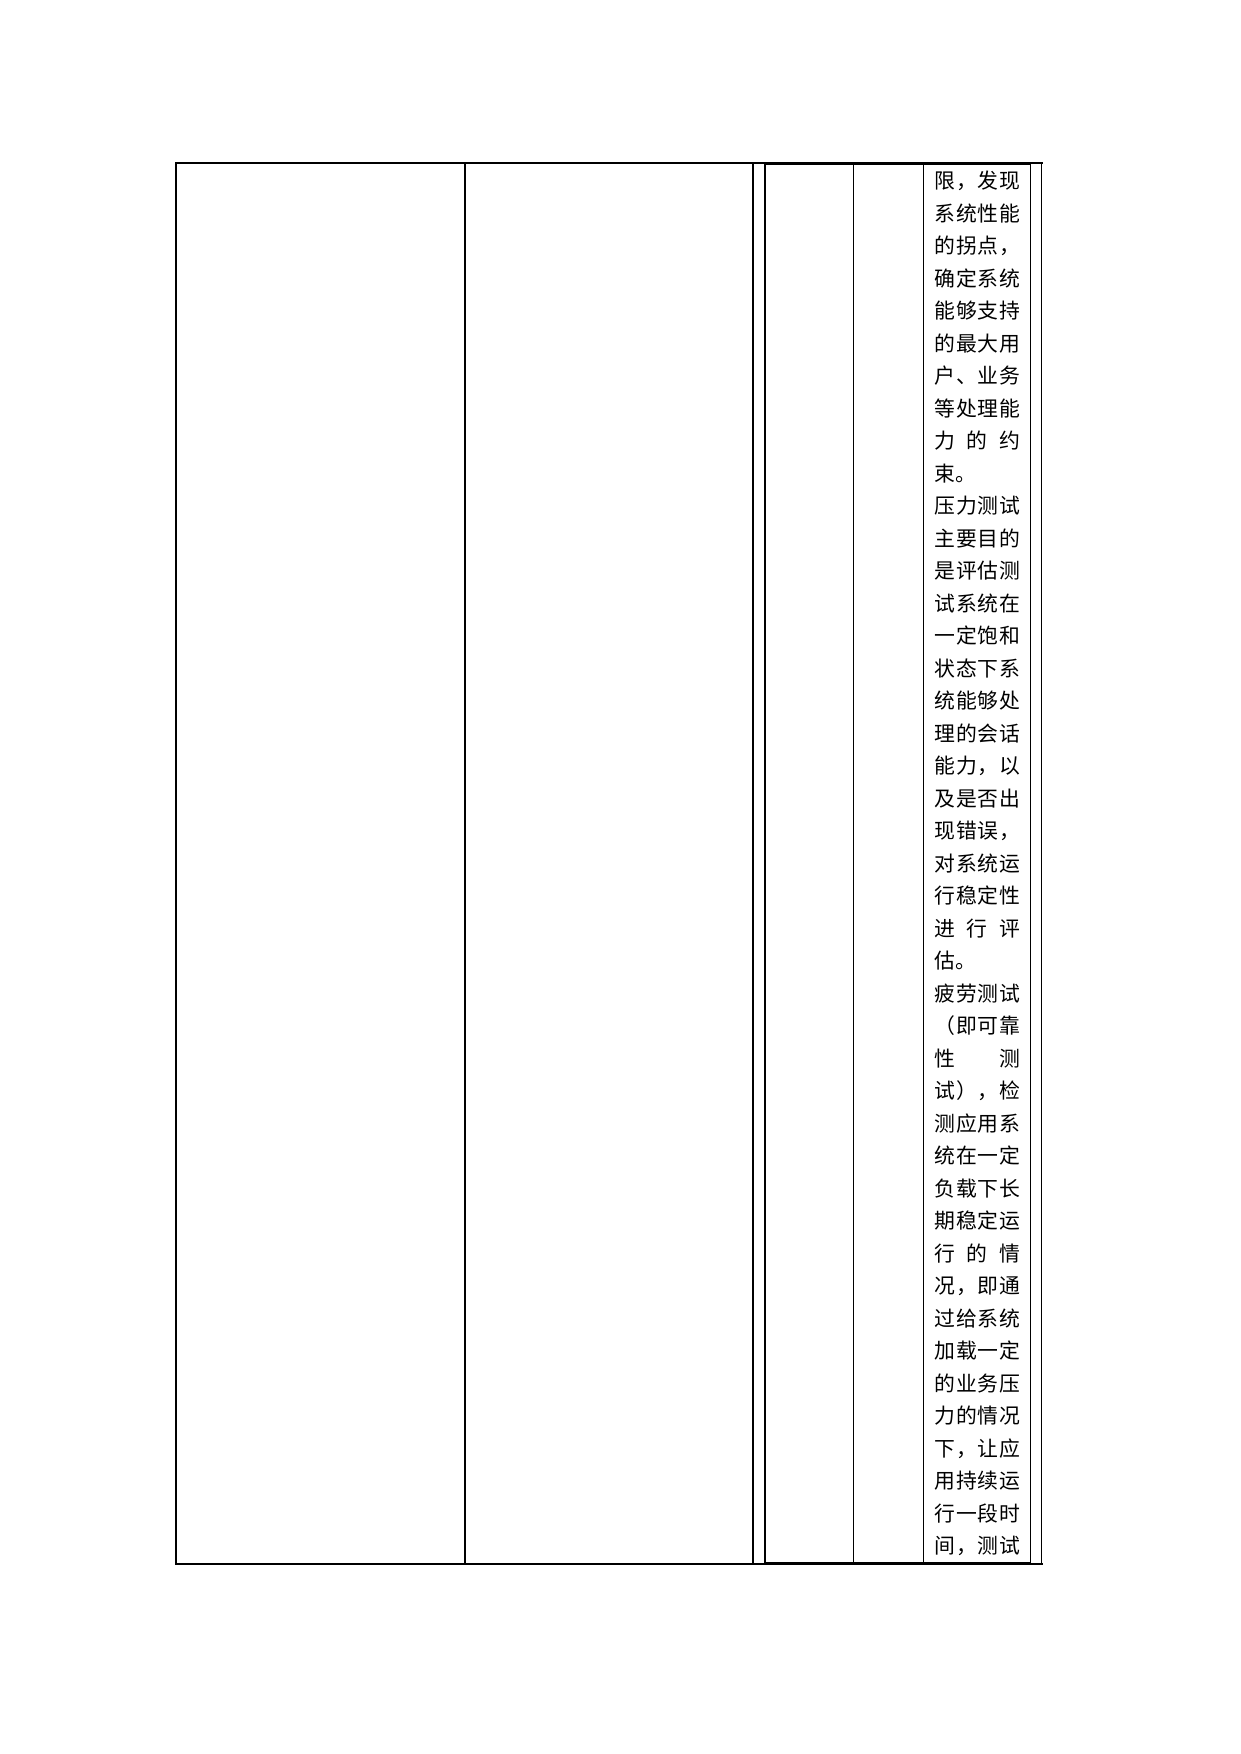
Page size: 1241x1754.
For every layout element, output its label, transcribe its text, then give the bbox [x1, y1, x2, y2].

table_cell [754, 164, 764, 1563]
table_cell [1031, 164, 1041, 1563]
table_cell [854, 165, 923, 1562]
table_cell 1 [177, 164, 464, 1563]
table_cell [466, 164, 752, 1563]
table_cell [924, 165, 1030, 1562]
table_cell [766, 165, 853, 1562]
